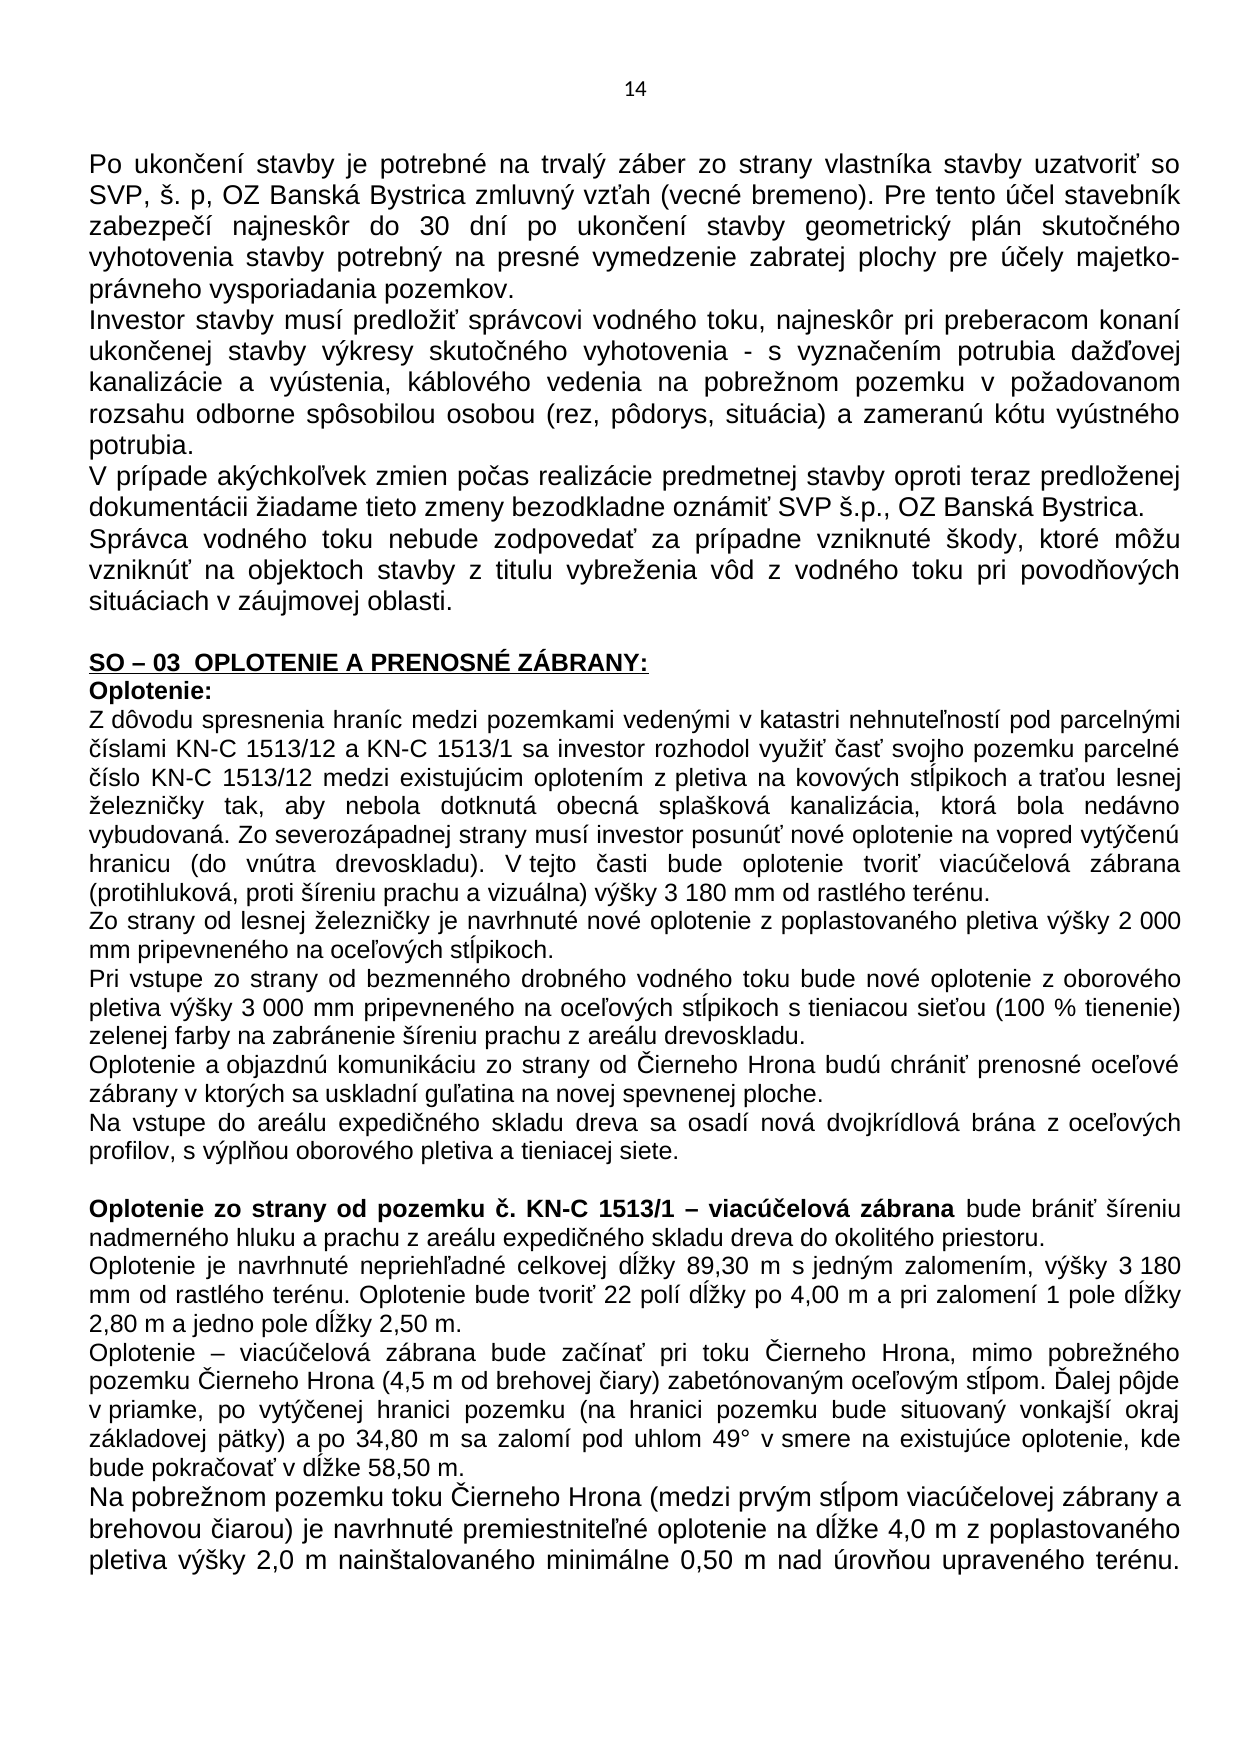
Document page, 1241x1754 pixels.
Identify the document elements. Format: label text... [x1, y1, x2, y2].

text Na vstupe do areálu expedičného skladu dreva sa osadí nová dvojkrídlová brána z oceľových profilov, s výplňou oborového pletiva a tieniacej siete. [89, 1108, 1181, 1165]
text Oplotenie – viacúčelová zábrana bude začínať pri toku Čierneho Hrona, mimo pobrežného pozemku Čierneho Hrona (4,5 m od brehovej čiary) zabetónovaným oceľovým stĺpom. Ďalej pôjde v priamke, po vytýčenej hranici pozemku (na hranici pozemku bude situovaný vonkajší okraj základovej pätky) a po 34,80 m sa zalomí pod uhlom 49° v smere na existujúce oplotenie, kde bude pokračovať v dĺžke 58,50 m. [89, 1338, 1181, 1481]
text SO – 03 OPLOTENIE A PRENOSNÉ ZÁBRANY: [89, 648, 1181, 676]
text Zo strany od lesnej železničky je navrhnuté nové oplotenie z poplastovaného pletiva výšky 2 000 mm pripevneného na oceľových stĺpikoch. [89, 906, 1181, 964]
text Oplotenie: [89, 676, 1181, 705]
text Po ukončení stavby je potrebné na trvalý záber zo strany vlastníka stavby uzatvoriť so SVP, š. p, OZ Banská Bystrica zmluvný vzťah (vecné bremeno). Pre tento účel stavebník zabezpečí najneskôr do 30 dní po ukončení stavby geometrický plán skutočného vyhotovenia stavby potrebný na presné vymedzenie zabratej plochy pre účely majetko-právneho vysporiadania pozemkov. [89, 148, 1181, 304]
text Správca vodného toku nebude zodpovedať za prípadne vzniknuté škody, ktoré môžu vzniknúť na objektoch stavby z titulu vybreženia vôd z vodného toku pri povodňových situáciach v záujmovej oblasti. [89, 523, 1181, 616]
text Oplotenie je navrhnuté nepriehľadné celkovej dĺžky 89,30 m s jedným zalomením, výšky 3 180 mm od rastlého terénu. Oplotenie bude tvoriť 22 polí dĺžky po 4,00 m a pri zalomení 1 pole dĺžky 2,80 m a jedno pole dĺžky 2,50 m. [89, 1251, 1181, 1338]
text Pri vstupe zo strany od bezmenného drobného vodného toku bude nové oplotenie z oborového pletiva výšky 3 000 mm pripevneného na oceľových stĺpikoch s tieniacou sieťou (100 % tienenie) zelenej farby na zabránenie šíreniu prachu z areálu drevoskladu. [89, 964, 1181, 1050]
text Oplotenie zo strany od pozemku č. KN-C 1513/1 – viacúčelová zábrana bude brániť šíreniu nadmerného hluku a prachu z areálu expedičného skladu dreva do okolitého priestoru. [89, 1194, 1181, 1251]
text Investor stavby musí predložiť správcovi vodného toku, najneskôr pri preberacom konaní ukončenej stavby výkresy skutočného vyhotovenia - s vyznačením potrubia dažďovej kanalizácie a vyústenia, káblového vedenia na pobrežnom pozemku v požadovanom rozsahu odborne spôsobilou osobou (rez, pôdorys, situácia) a zameranú kótu vyústného potrubia. [89, 304, 1181, 460]
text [89, 1481, 1181, 1575]
text V prípade akýchkoľvek zmien počas realizácie predmetnej stavby oproti teraz predloženej dokumentácii žiadame tieto zmeny bezodkladne oznámiť SVP š.p., OZ Banská Bystrica. [89, 460, 1181, 523]
text Oplotenie a objazdnú komunikáciu zo strany od Čierneho Hrona budú chrániť prenosné oceľové zábrany v ktorých sa uskladní guľatina na novej spevnenej ploche. [89, 1050, 1181, 1108]
text Z dôvodu spresnenia hraníc medzi pozemkami vedenými v katastri nehnuteľností pod parcelnými číslami KN-C 1513/12 a KN-C 1513/1 sa investor rozhodol využiť časť svojho pozemku parcelné číslo KN-C 1513/12 medzi existujúcim oplotením z pletiva na kovových stĺpikoch a traťou lesnej železničky tak, aby nebola dotknutá obecná splašková kanalizácia, ktorá bola nedávno vybudovaná. Zo severozápadnej strany musí investor posunúť nové oplotenie na vopred vytýčenú hranicu (do vnútra drevoskladu). V tejto časti bude oplotenie tvoriť viacúčelová zábrana (protihluková, proti šíreniu prachu a vizuálna) výšky 3 180 mm od rastlého terénu. [89, 705, 1181, 906]
